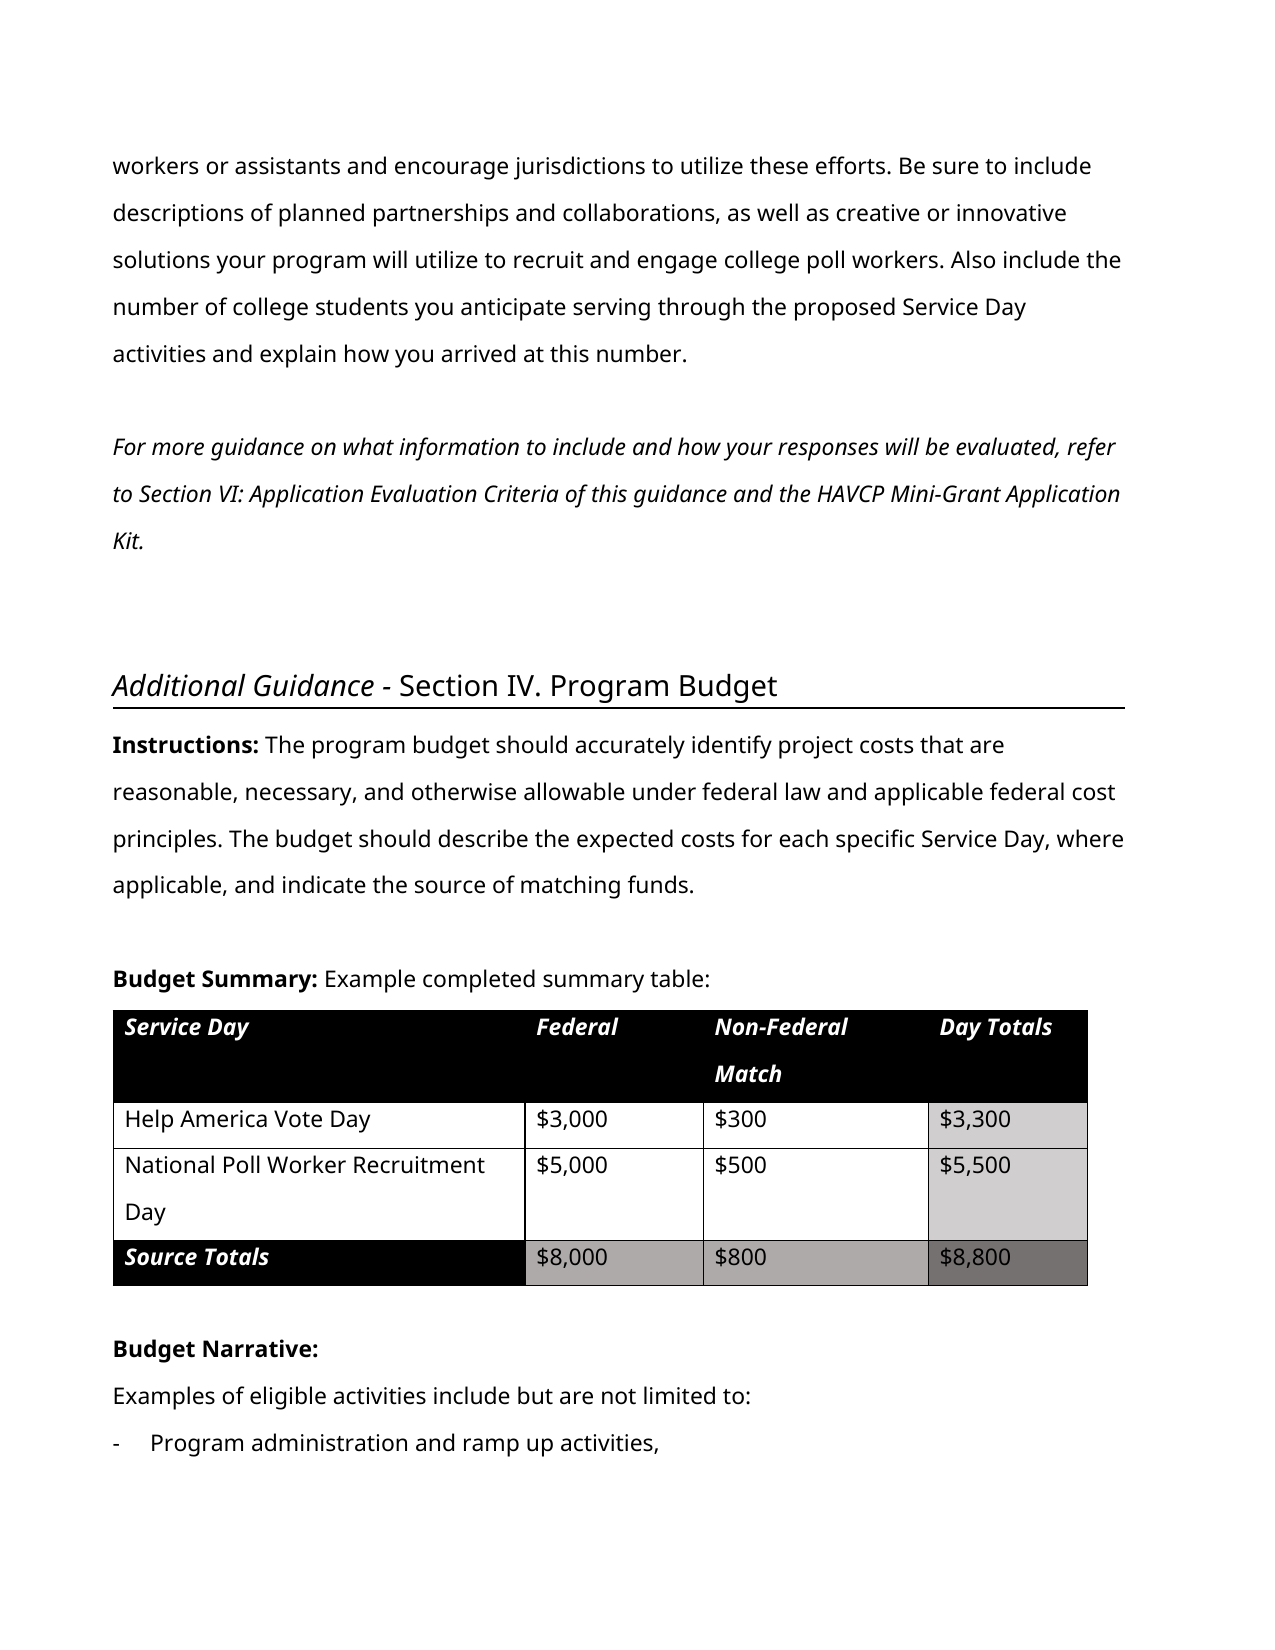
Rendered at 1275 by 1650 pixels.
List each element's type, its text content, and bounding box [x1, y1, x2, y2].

table_cell $300 [704, 1103, 928, 1148]
table_cell $800 [704, 1241, 928, 1285]
table_header Service Day [114, 1011, 524, 1102]
table_header Day Totals [929, 1011, 1087, 1102]
table_cell $5,500 [929, 1149, 1087, 1240]
table_cell $3,300 [929, 1103, 1087, 1148]
table_cell $8,000 [526, 1241, 703, 1285]
list Program administration and ramp up activities, [112, 1427, 1125, 1458]
table_cell $8,800 [929, 1241, 1087, 1285]
table_cell Source Totals [114, 1241, 524, 1285]
text For more guidance on what information to include and how your responses will be evaluated, refer to Section VI: Application Evaluation Criteria of this guidance and the HAVCP Mini-Grant Application Kit. [112, 431, 1125, 556]
table_header Federal [526, 1011, 703, 1102]
table_cell $500 [704, 1149, 928, 1240]
table_header Non-Federal Match [704, 1011, 928, 1102]
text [112, 150, 1125, 369]
text Instructions: The program budget should accurately identify project costs that are reasonable, necessary, and otherwise allowable under federal law and applicable federal cost principles. The budget should describe the expected costs for each specific Service Day, where applicable, and indicate the source of matching funds. [112, 729, 1125, 901]
text Examples of eligible activities include but are not limited to: [112, 1380, 1125, 1411]
table_cell $3,000 [526, 1103, 703, 1148]
text Budget Summary: Example completed summary table: [112, 963, 1125, 994]
text Additional Guidance - Section IV. Program Budget [112, 666, 1125, 709]
table_cell Help America Vote Day [114, 1103, 524, 1148]
table_cell $5,000 [526, 1149, 703, 1240]
text Budget Narrative: [112, 1333, 1125, 1364]
table_cell National Poll Worker Recruitment Day [114, 1149, 524, 1240]
